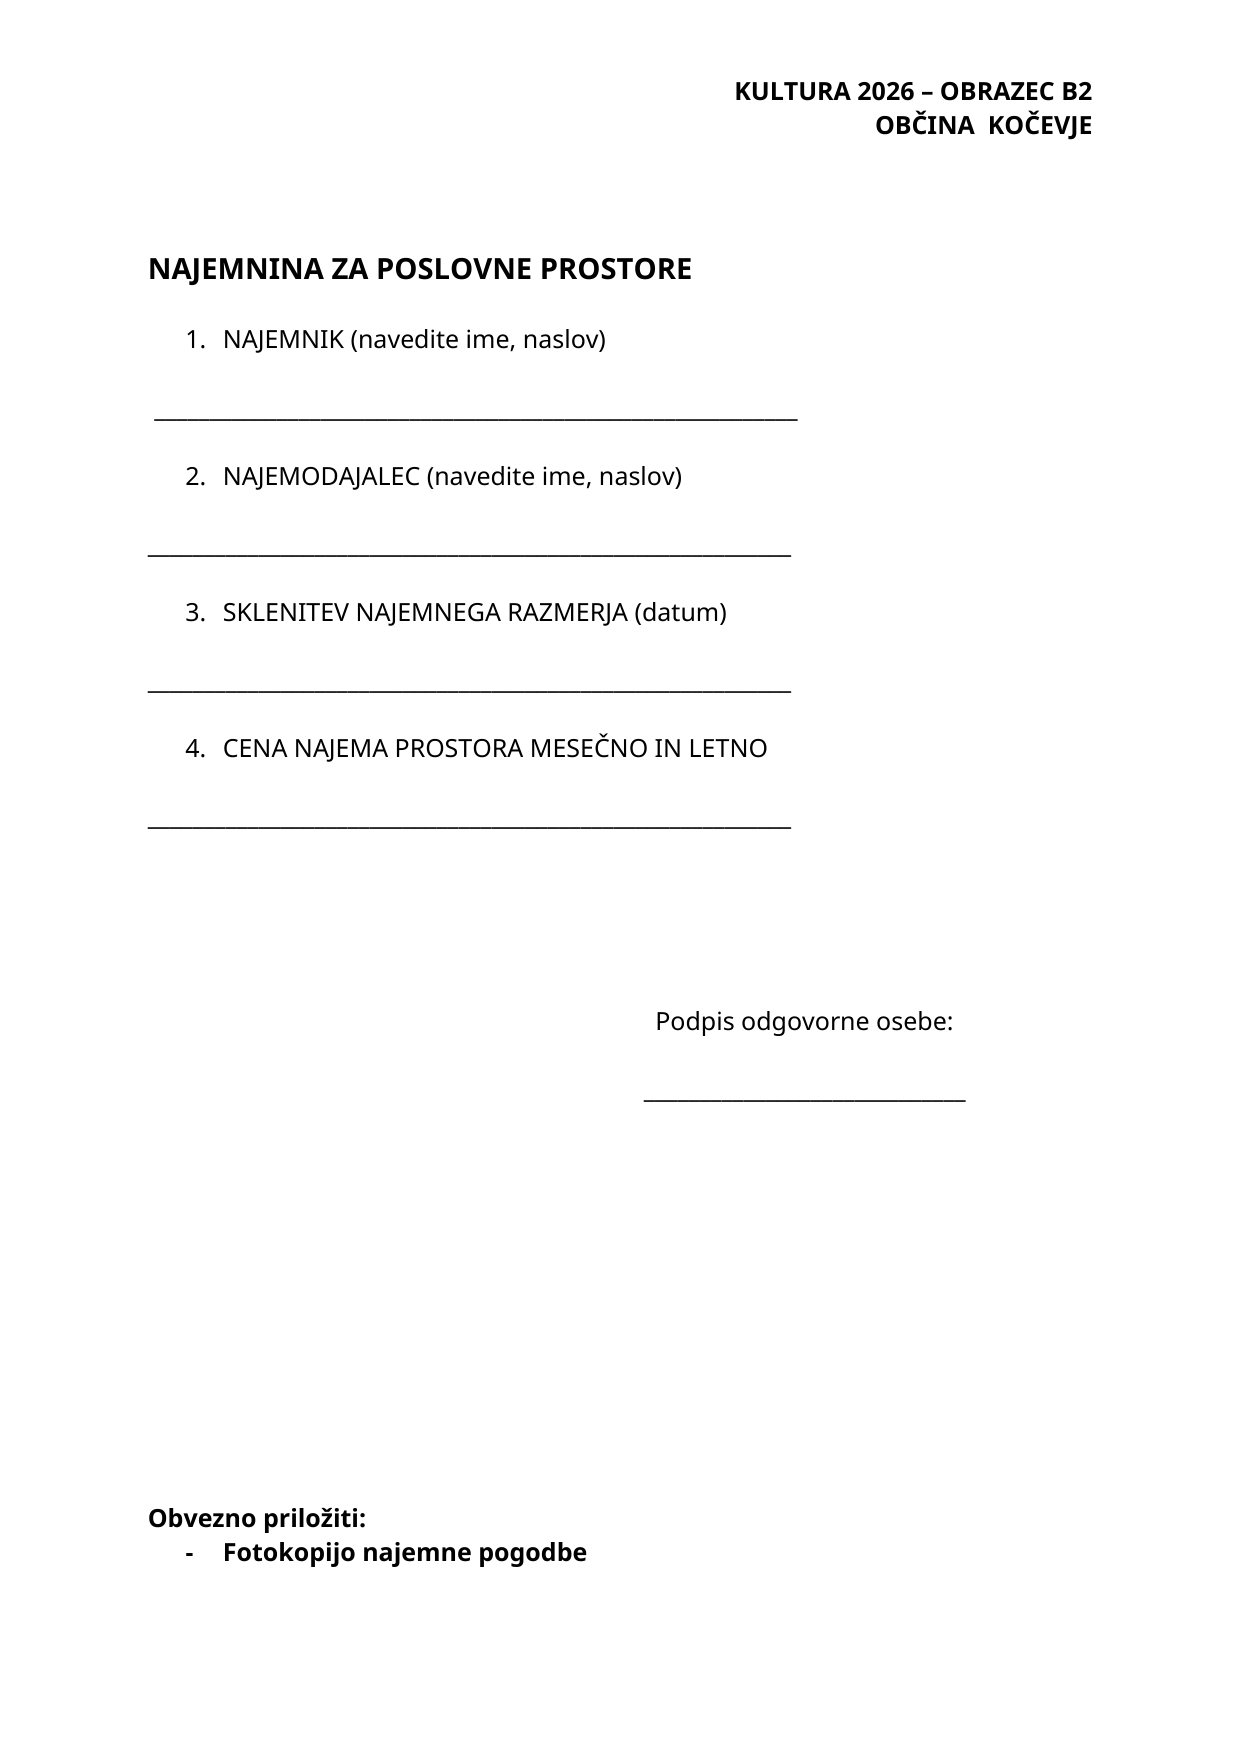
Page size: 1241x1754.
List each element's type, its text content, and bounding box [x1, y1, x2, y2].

text _____________________________ [443, 1071, 1092, 1106]
list SKLENITEV NAJEMNEGA RAZMERJA (datum) [185, 594, 1092, 629]
text Obvezno priložiti: [148, 1501, 1092, 1534]
text __________________________________________________________ [148, 390, 1092, 424]
text __________________________________________________________ [148, 799, 1092, 833]
list NAJEMNIK (navedite ime, naslov) [185, 322, 1092, 356]
list NAJEMODAJALEC (navedite ime, naslov) [185, 458, 1092, 492]
list Fotokopijo najemne pogodbe [185, 1534, 1092, 1569]
text __________________________________________________________ [148, 526, 1092, 561]
subtitle NAJEMNINA ZA POSLOVNE PROSTORE [148, 248, 1092, 288]
text Podpis odgovorne osebe: [443, 1003, 1092, 1037]
text __________________________________________________________ [148, 663, 1092, 697]
list CENA NAJEMA PROSTORA MESEČNO IN LETNO [185, 731, 1092, 765]
